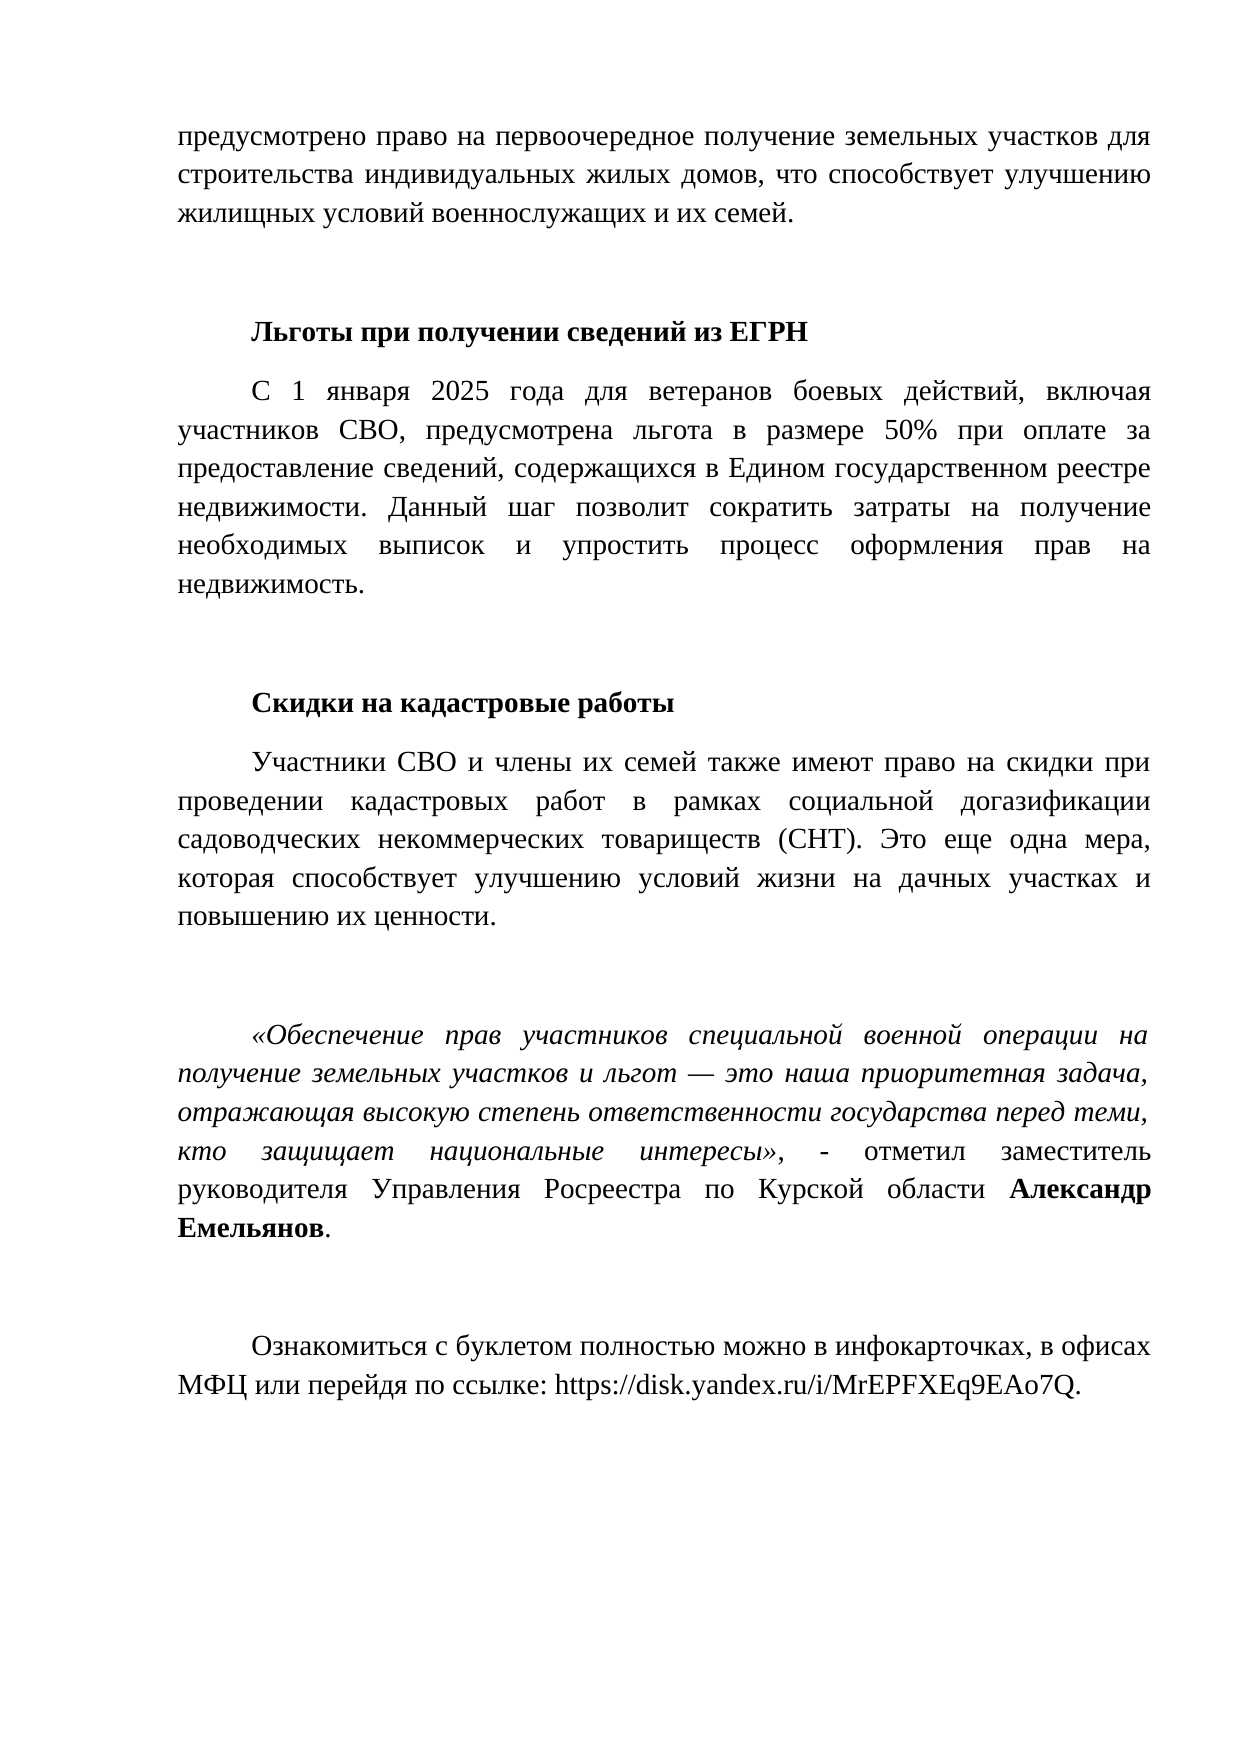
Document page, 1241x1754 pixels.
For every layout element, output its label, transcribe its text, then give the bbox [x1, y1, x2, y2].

text Участники СВО и члены их семей также имеют право на скидки при проведении кадастровых работ в рамках социальной догазификации садоводческих некоммерческих товариществ (СНТ). Это еще одна мера, которая способствует улучшению условий жизни на дачных участках и повышению их ценности. [177, 744, 1152, 932]
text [177, 118, 1152, 229]
text «Обеспечение прав участников специальной военной операции на получение земельных участков и льгот — это наша приоритетная задача, отражающая высокую степень ответственности государства перед теми, кто защищает национальные интересы», - отметил заместитель руководителя Управления Росреестра по Курской области Александр Емельянов. [177, 1017, 1152, 1243]
text Ознакомиться с буклетом полностью можно в инфокарточках, в офисах МФЦ или перейдя по ссылке: https://disk.yandex.ru/i/MrEPFXEq9EAo7Q. [177, 1328, 1152, 1401]
text С 1 января 2025 года для ветеранов боевых действий, включая участников СВО, предусмотрена льгота в размере 50% при оплате за предоставление сведений, содержащихся в Едином государственном реестре недвижимости. Данный шаг позволит сократить затраты на получение необходимых выписок и упростить процесс оформления прав на недвижимость. [177, 373, 1152, 599]
text Льготы при получении сведений из ЕГРН [177, 314, 1152, 347]
text Скидки на кадастровые работы [177, 685, 1152, 718]
